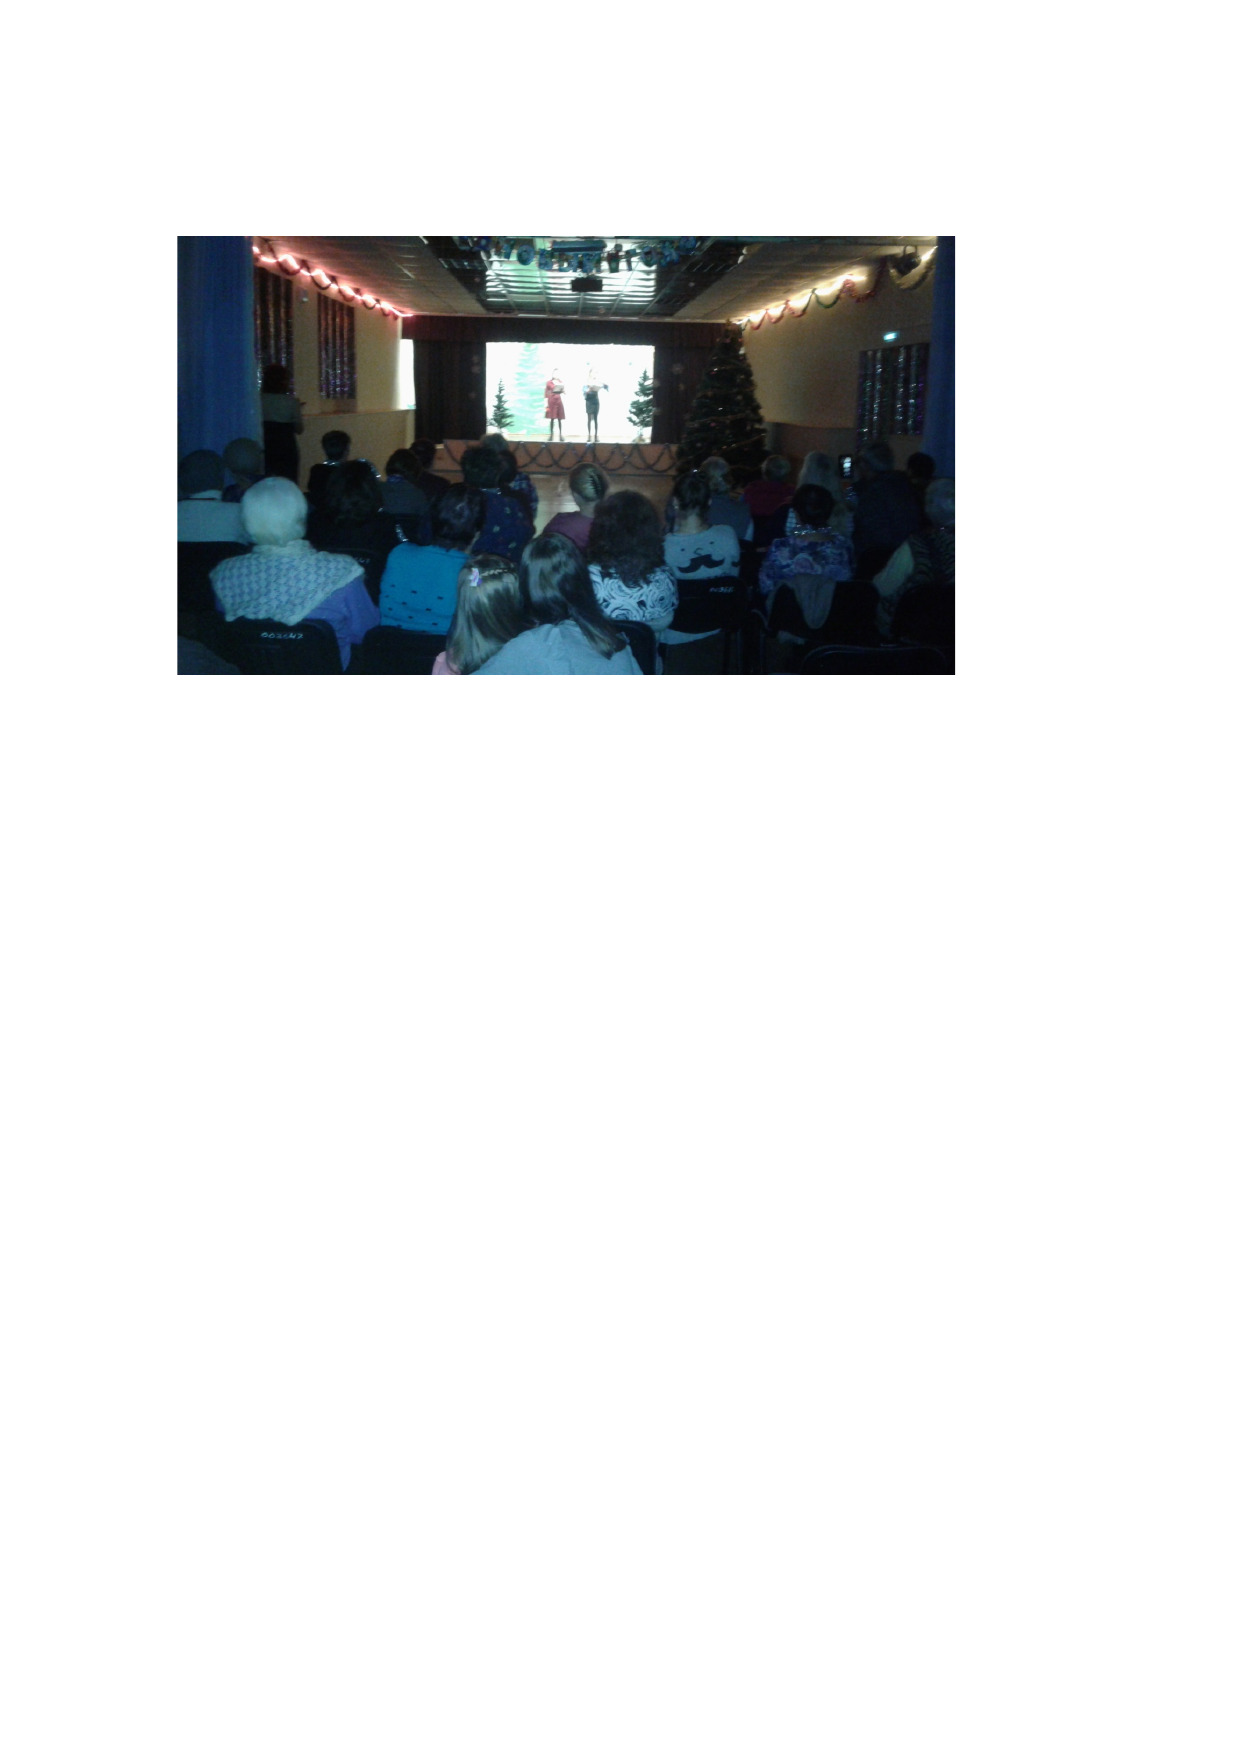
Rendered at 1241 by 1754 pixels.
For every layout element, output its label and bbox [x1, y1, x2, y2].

picture [177, 236, 956, 675]
